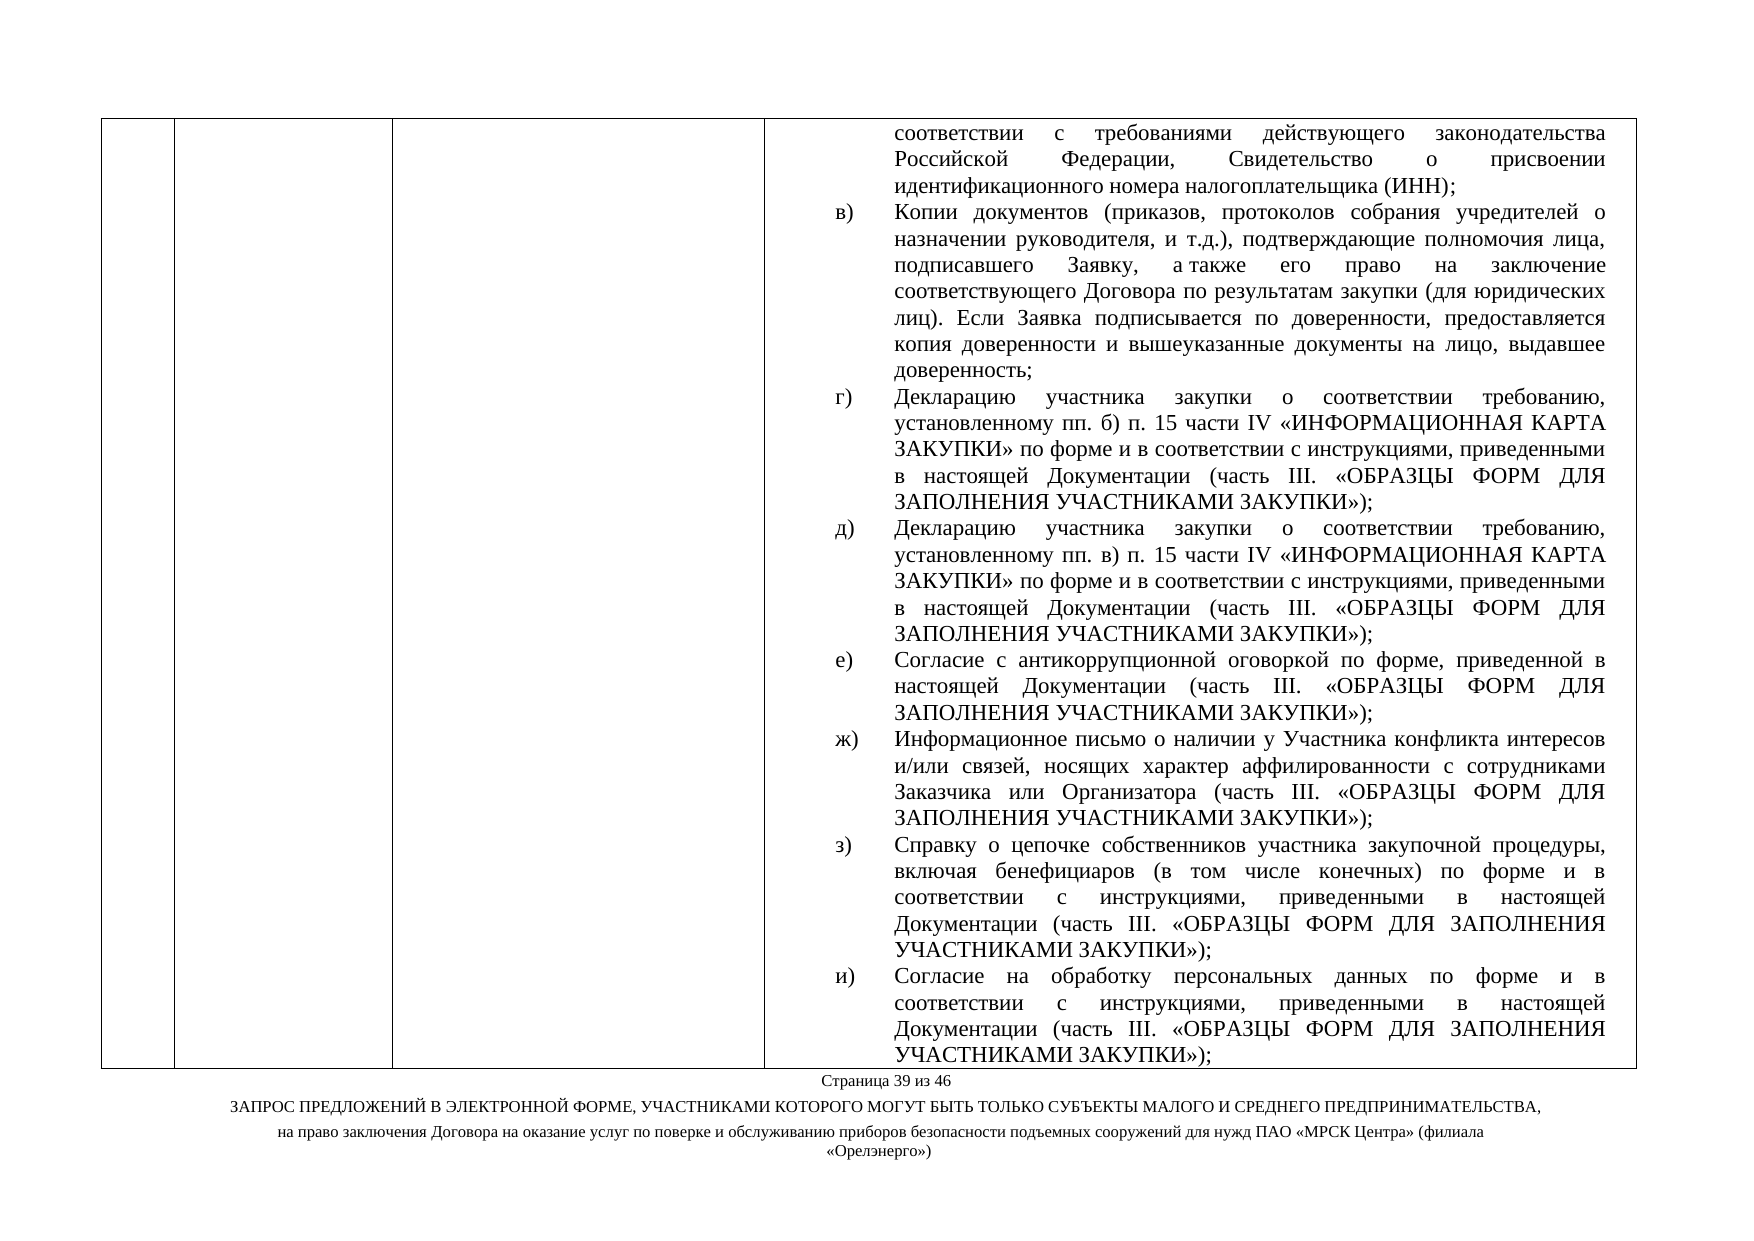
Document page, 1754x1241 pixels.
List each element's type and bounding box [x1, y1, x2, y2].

table_cell [765, 119, 1636, 1068]
table_cell [102, 119, 174, 1068]
table_cell [175, 119, 392, 1068]
table_cell [393, 119, 764, 1068]
